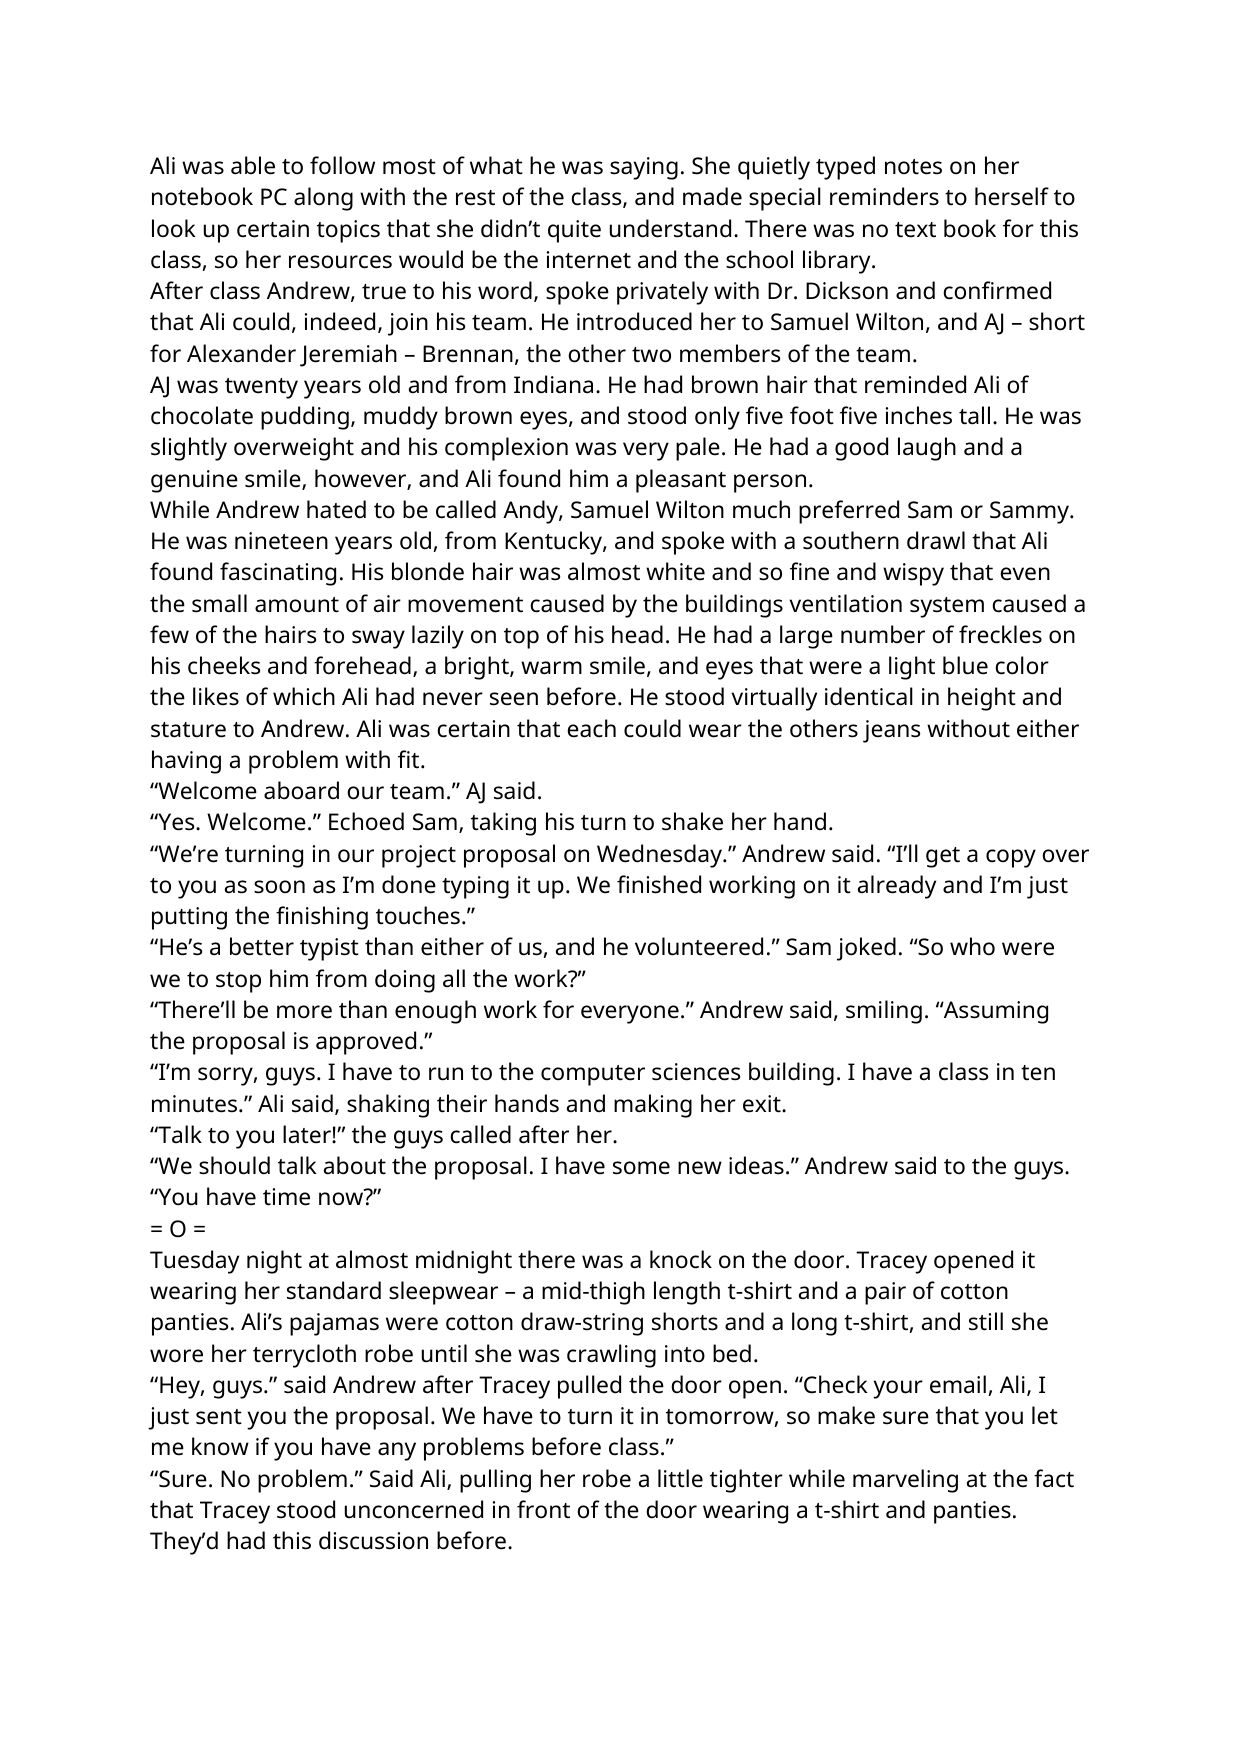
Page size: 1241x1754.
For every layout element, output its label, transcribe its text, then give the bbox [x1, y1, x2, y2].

text After class Andrew, true to his word, spoke privately with Dr. Dickson and confirmed that Ali could, indeed, join his team. He introduced her to Samuel Wilton, and AJ – short for Alexander Jeremiah – Brennan, the other two members of the team. [150, 275, 1090, 369]
text = O = [150, 1212, 1090, 1244]
text “We’re turning in our project proposal on Wednesday.” Andrew said. “I’ll get a copy over to you as soon as I’m done typing it up. We finished working on it already and I’m just putting the finishing touches.” [150, 837, 1090, 931]
text Ali was able to follow most of what he was saying. She quietly typed notes on her notebook PC along with the rest of the class, and made special reminders to herself to look up certain topics that she didn’t quite understand. There was no text book for this class, so her resources would be the internet and the school library. [150, 150, 1090, 275]
text Tuesday night at almost midnight there was a knock on the door. Tracey opened it wearing her standard sleepwear – a mid-thigh length t-shirt and a pair of cotton panties. Ali’s pajamas were cotton draw-string shorts and a long t-shirt, and still she wore her terrycloth robe until she was crawling into bed. [150, 1244, 1090, 1369]
text “There’ll be more than enough work for everyone.” Andrew said, smiling. “Assuming the proposal is approved.” [150, 994, 1090, 1056]
text AJ was twenty years old and from Indiana. He had brown hair that reminded Ali of chocolate pudding, muddy brown eyes, and stood only five foot five inches tall. He was slightly overweight and his complexion was very pale. He had a good laugh and a genuine smile, however, and Ali found him a pleasant person. [150, 369, 1090, 494]
text While Andrew hated to be called Andy, Samuel Wilton much preferred Sam or Sammy. He was nineteen years old, from Kentucky, and spoke with a southern drawl that Ali found fascinating. His blonde hair was almost white and so fine and wispy that even the small amount of air movement caused by the buildings ventilation system caused a few of the hairs to sway lazily on top of his head. He had a large number of freckles on his cheeks and forehead, a bright, warm smile, and eyes that were a light blue color the likes of which Ali had never seen before. He stood virtually identical in height and stature to Andrew. Ali was certain that each could wear the others jeans without either having a problem with fit. [150, 494, 1090, 775]
text “We should talk about the proposal. I have some new ideas.” Andrew said to the guys. “You have time now?” [150, 1150, 1090, 1212]
text “I’m sorry, guys. I have to run to the computer sciences building. I have a class in ten minutes.” Ali said, shaking their hands and making her exit. [150, 1056, 1090, 1119]
text “He’s a better typist than either of us, and he volunteered.” Sam joked. “So who were we to stop him from doing all the work?” [150, 931, 1090, 994]
text “Sure. No problem.” Said Ali, pulling her robe a little tighter while marveling at the fact that Tracey stood unconcerned in front of the door wearing a t-shirt and panties. They’d had this discussion before. [150, 1462, 1090, 1556]
text “Hey, guys.” said Andrew after Tracey pulled the door open. “Check your email, Ali, I just sent you the proposal. We have to turn it in tomorrow, so make sure that you let me know if you have any problems before class.” [150, 1369, 1090, 1462]
text “Talk to you later!” the guys called after her. [150, 1119, 1090, 1150]
text “Yes. Welcome.” Echoed Sam, taking his turn to shake her hand. [150, 806, 1090, 837]
text “Welcome aboard our team.” AJ said. [150, 775, 1090, 806]
